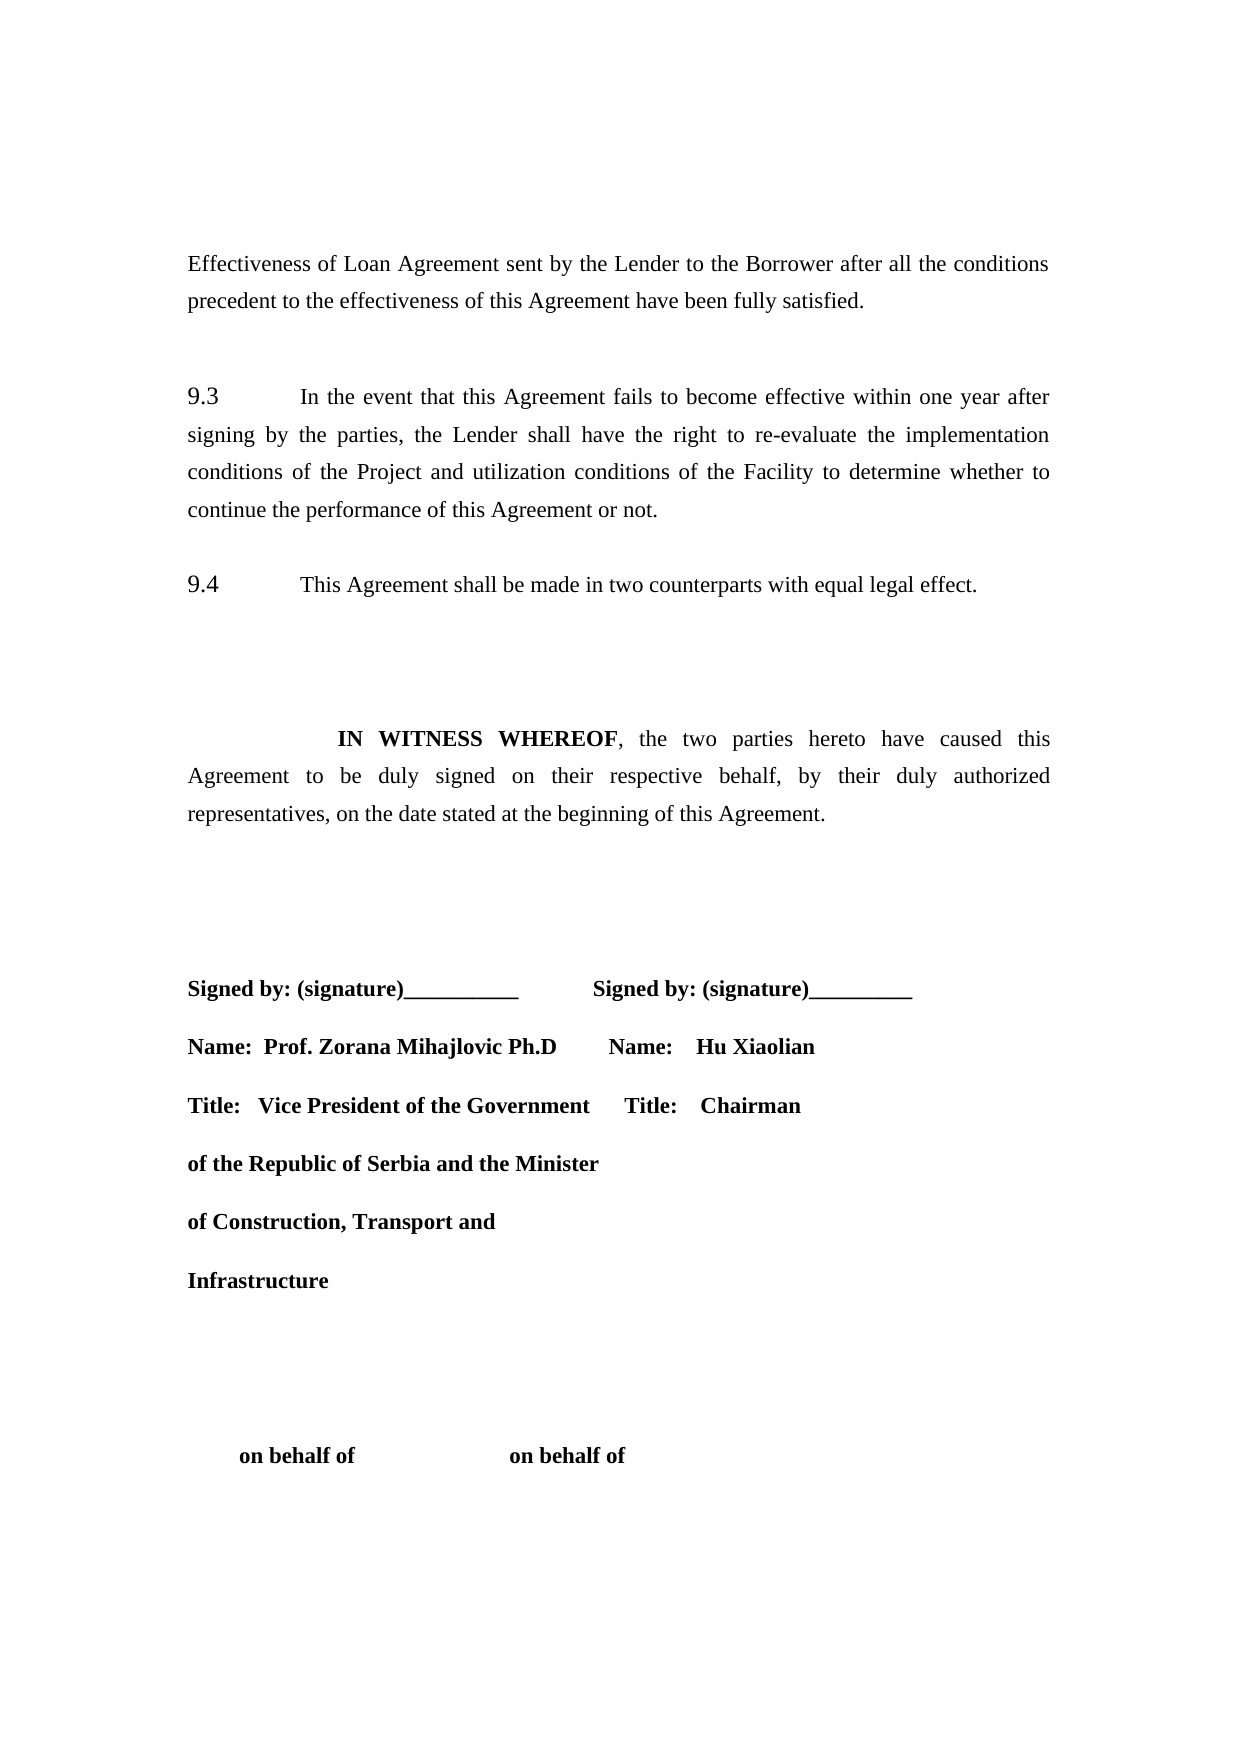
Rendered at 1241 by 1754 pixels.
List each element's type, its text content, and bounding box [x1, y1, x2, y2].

text Title: Vice President of the Government Title: Chairman [187, 1083, 1051, 1121]
text IN WITNESS WHEREOF, the two parties hereto have caused this Agreement to be duly signed on their respective behalf, by their duly authorized representatives, on the date stated at the beginning of this Agreement. [187, 716, 1051, 829]
list This Agreement shall be made in two counterparts with equal legal effect. [187, 562, 1051, 600]
text of the Republic of Serbia and the Minister [187, 1141, 1051, 1179]
text on behalf of on behalf of [187, 1433, 1051, 1471]
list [187, 241, 1051, 316]
text of Construction, Transport and [187, 1200, 1051, 1237]
text Infrastructure [187, 1258, 1051, 1296]
text Signed by: (signature)__________ Signed by: (signature)_________ [187, 966, 1051, 1004]
list In the event that this Agreement fails to become effective within one year after signing by the parties, the Lender shall have the right to re-evaluate the implementation conditions of the Project and utilization conditions of the Facility to determine whether to continue the performance of this Agreement or not. [187, 375, 1051, 525]
text Name: Prof. Zorana Mihajlovic Ph.D Name: Hu Xiaolian [187, 1025, 1051, 1062]
